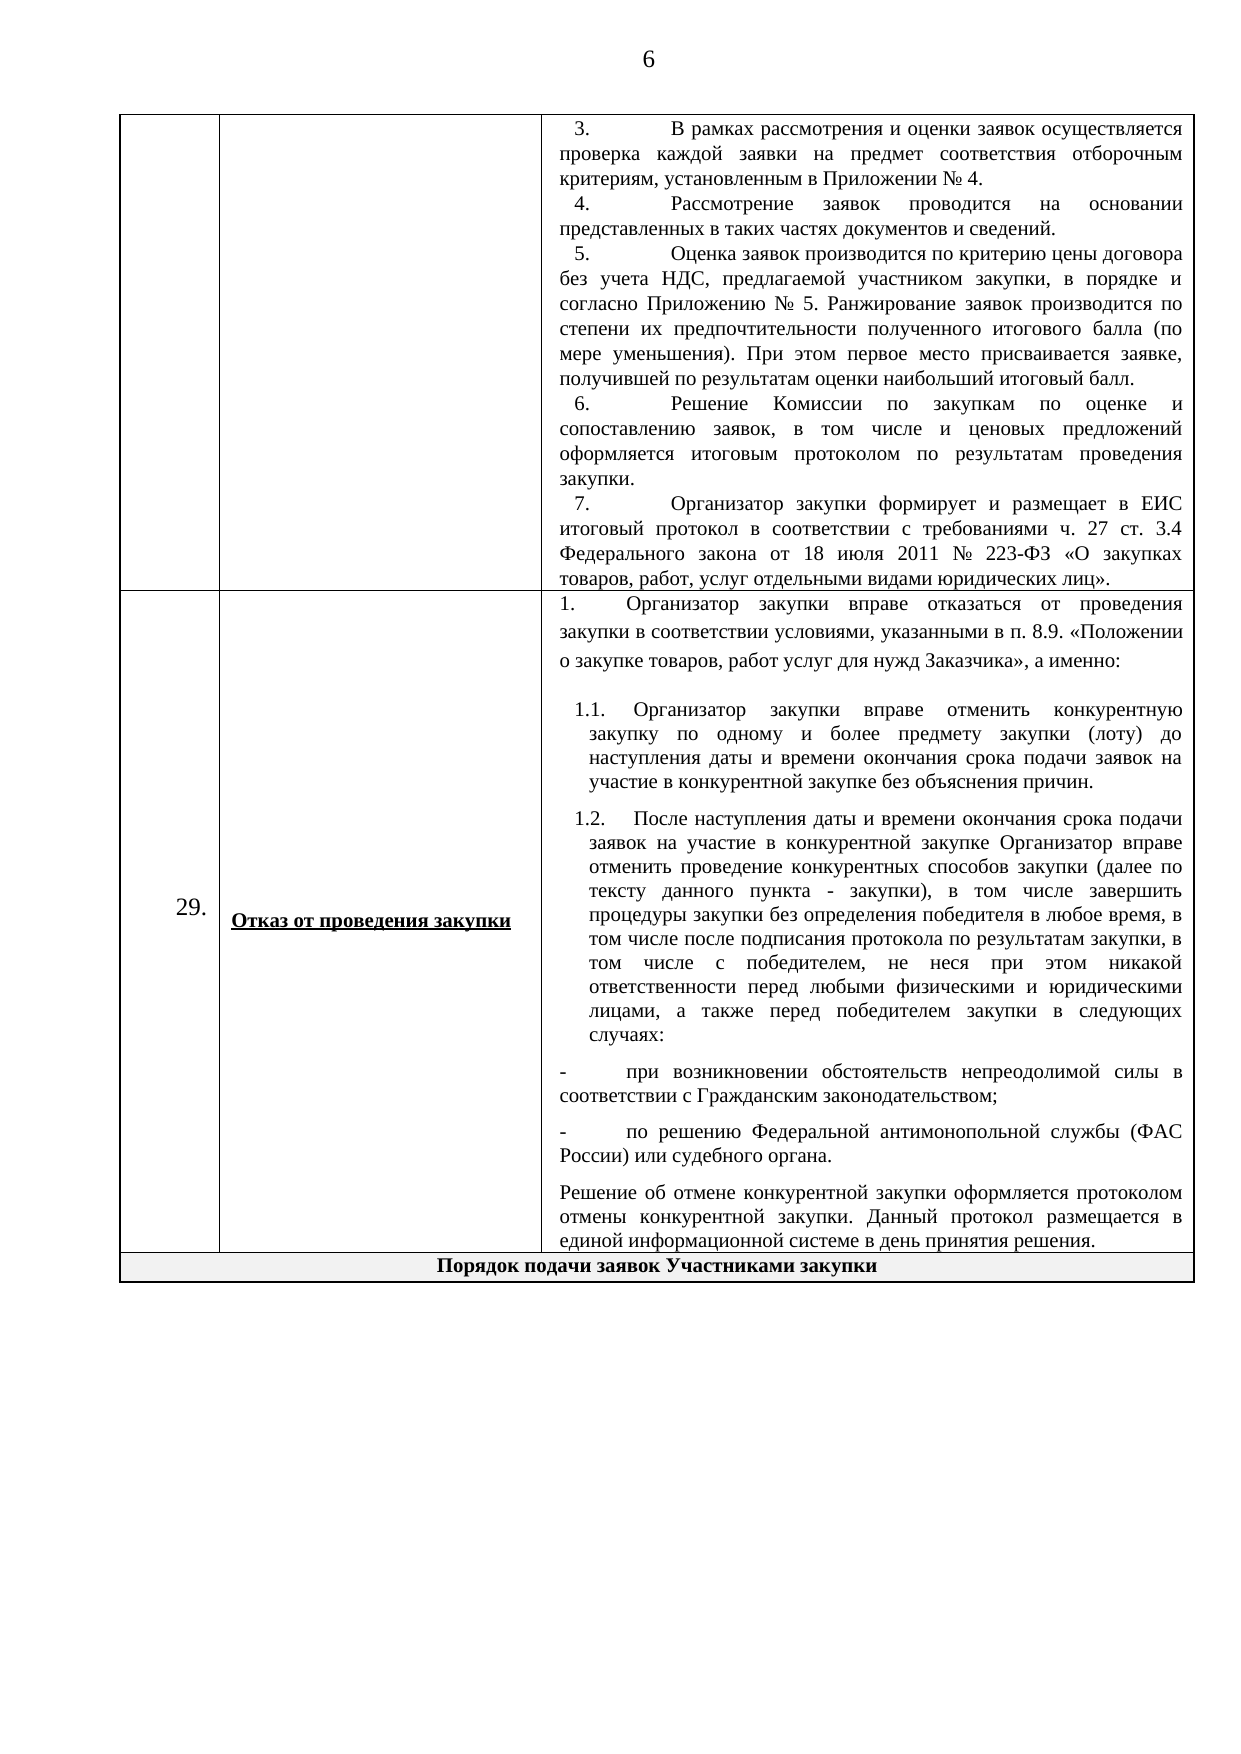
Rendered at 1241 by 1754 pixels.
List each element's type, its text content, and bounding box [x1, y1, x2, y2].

table_cell [121, 591, 219, 1252]
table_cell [542, 115, 1193, 590]
table_cell Отказ от проведения закупки [220, 591, 541, 1252]
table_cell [220, 115, 541, 590]
table_cell [121, 115, 219, 590]
table_cell Организатор закупки вправе отказаться от проведения закупки в соответствии условиями, указанными в п. 8.9. «Положении о закупке товаров, работ услуг для нужд Заказчика», а именно: Организатор закупки вправе отменить конкурентную закупку по одному и более предмету закупки (лоту) до наступления даты и времени окончания срока подачи заявок на участие в конкурентной закупке без объяснения причин. После наступления даты и времени окончания срока подачи заявок на участие в конкурентной закупке Организатор вправе отменить проведение конкурентных способов закупки (далее по тексту данного пункта - закупки), в том числе завершить процедуры закупки без определения победителя в любое время, в том числе после подписания протокола по результатам закупки, в том числе с победителем, не неся при этом никакой ответственности перед любыми физическими и юридическими лицами, а также перед победителем закупки в следующих случаях: - при возникновении обстоятельств непреодолимой силы в соответствии с Гражданским законодательством; - по решению Федеральной антимонопольной службы (ФАС России) или судебного органа. Решение об отмене конкурентной закупки оформляется протоколом отмены конкурентной закупки. Данный протокол размещается в единой информационной системе в день принятия решения. [542, 591, 1193, 1252]
table_cell Порядок подачи заявок Участниками закупки [121, 1253, 1193, 1281]
